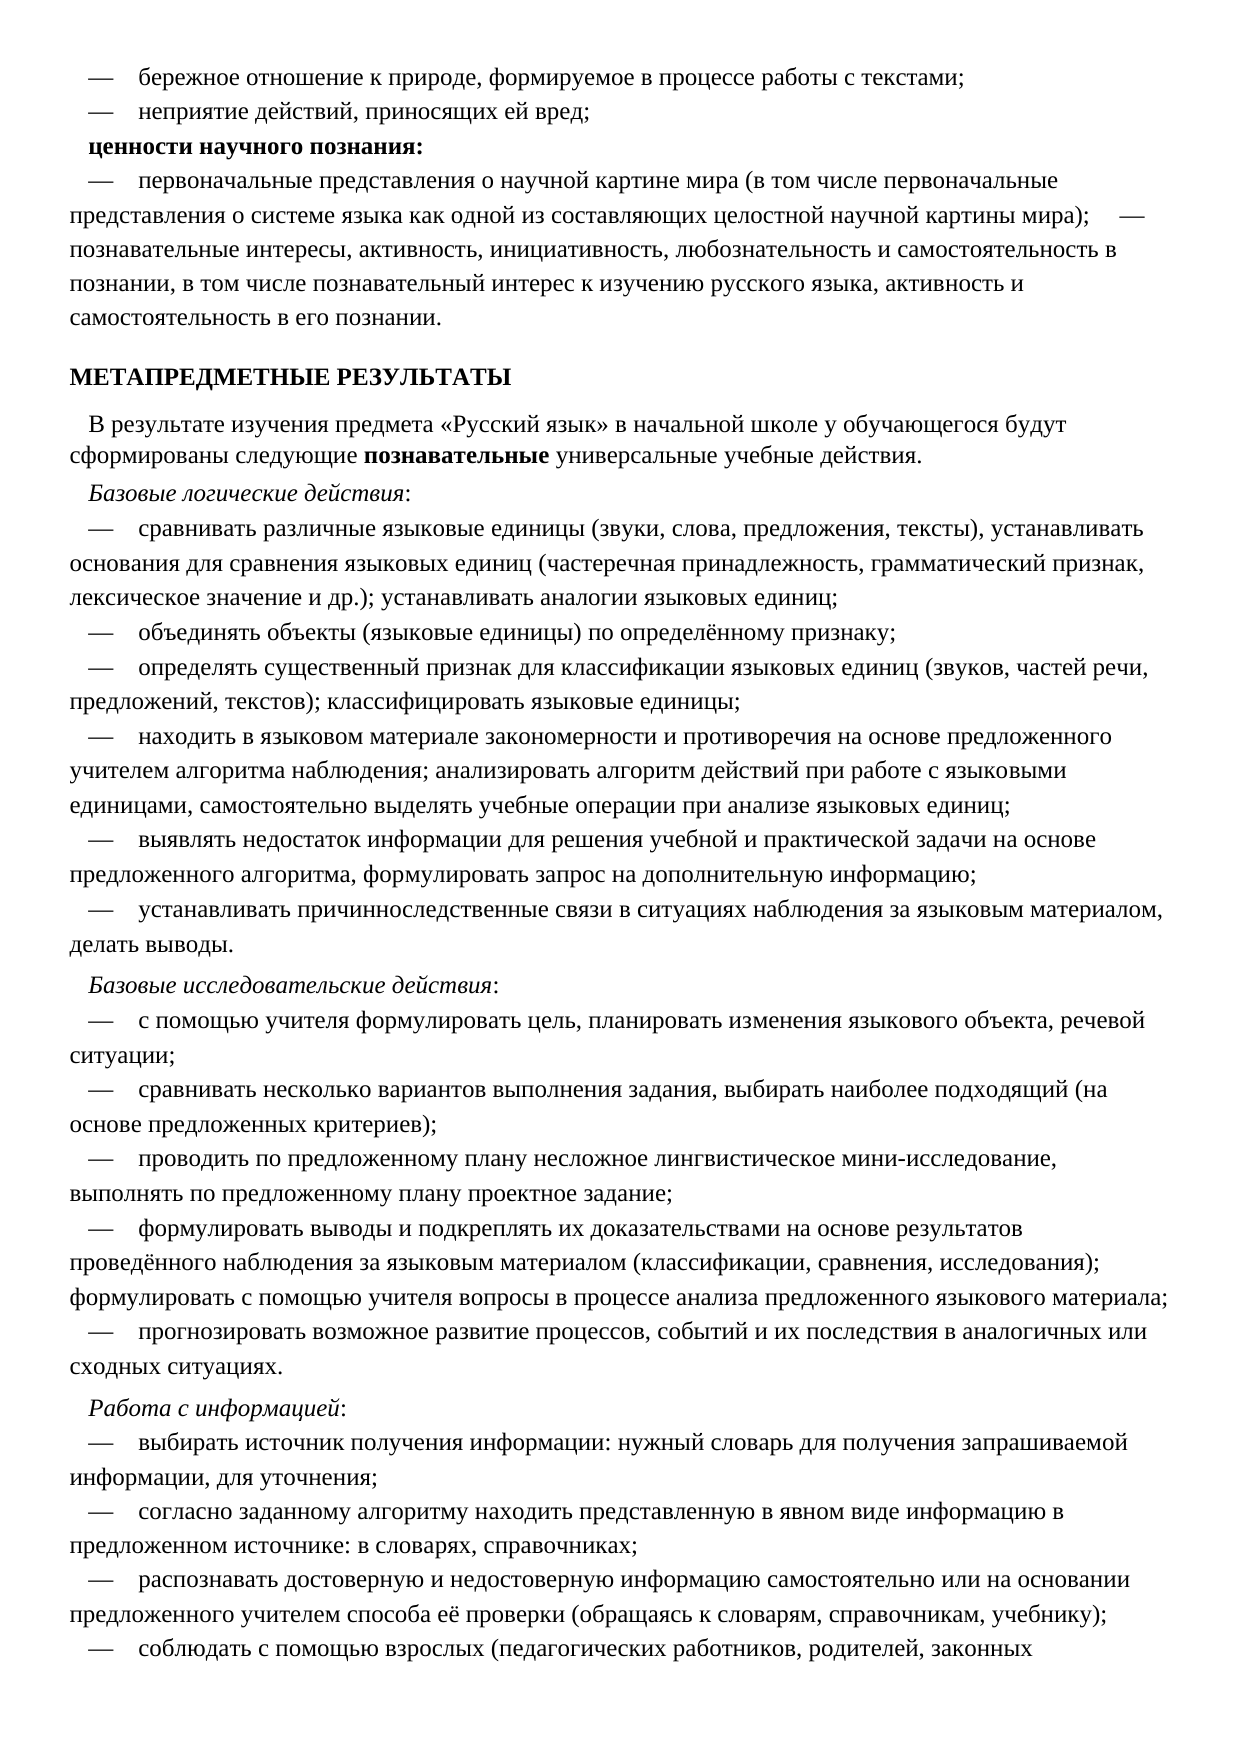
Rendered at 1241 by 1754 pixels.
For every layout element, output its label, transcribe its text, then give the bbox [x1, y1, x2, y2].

text МЕТАПРЕДМЕТНЫЕ РЕЗУЛЬТАТЫ [69, 364, 1171, 391]
text — бережное отношение к природе, формируемое в процессе работы с текстами; — неприятие действий, приносящих ей вред; ценности научного познания: — первоначальные представления о научной картине мира (в том числе первоначальные представления о системе языка как одной из составляющих целостной научной картины мира); — познавательные интересы, активность, инициативность, любознательность и самостоятельность в познании, в том числе познавательный интерес к изучению русского языка, актив​ность и самостоятельность в его познании. [69, 62, 1156, 331]
text Базовые логические действия: — сравнивать различные языковые единицы (звуки, слова, предложения, тексты), устанавливать основания для сравнения языковых единиц (частеречная принадлежность, грамматиче​ский признак, лексическое значение и др.); устанавливать аналогии языковых единиц; — объединять объекты (языковые единицы) по определённо​му признаку; — определять существенный признак для классификации языковых единиц (звуков, частей речи, предложений, текстов); классифицировать языковые единицы; — находить в языковом материале закономерности и проти​воречия на основе предложенного учителем алгоритма наблюдения; анализировать алгоритм действий при работе с языко​выми единицами, самостоятельно выделять учебные операции при анализе языковых единиц; — выявлять недостаток информации для решения учебной и практической задачи на основе предложенного алгоритма, фор​мулировать запрос на дополнительную информацию; — устанавливать причинно​следственные связи в ситуациях наблюдения за языковым материалом, делать выводы. [69, 478, 1171, 957]
text Базовые исследовательские действия: — с помощью учителя формулировать цель, планировать из​менения языкового объекта, речевой ситуации; — сравнивать несколько вариантов выполнения задания, выбирать наиболее подходящий (на основе предложенных критериев); — проводить по предложенному плану несложное лингви​стическое мини-​исследование, выполнять по предложенному плану проектное задание; — формулировать выводы и подкреплять их доказательства​ми на основе результатов проведённого наблюдения за языковым материалом (классификации, сравнения, исследования); формулировать с помощью учителя вопросы в процессе анализа предложенного языкового материала; — прогнозировать возможное развитие процессов, событий и их последствия в аналогичных или сходных ситуациях. [69, 970, 1171, 1380]
text В результате изучения предмета «Русский язык» в начальной школе у обучающегося будут сформированы следующие познавательные универсальные учебные действия. [69, 409, 1081, 469]
text Работа с информацией: — выбирать источник получения информации: нужный словарь для получения запрашиваемой информации, для уточнения; — согласно заданному алгоритму находить представленную в явном виде информацию в предложенном источнике: в слова​рях, справочниках; — распознавать достоверную и недостоверную информацию самостоятельно или на основании предложенного учителем способа её проверки (обращаясь к словарям, справочникам, учебнику); — соблюдать с помощью взрослых (педагогических работни​ков, родителей, законных [69, 1393, 1141, 1662]
